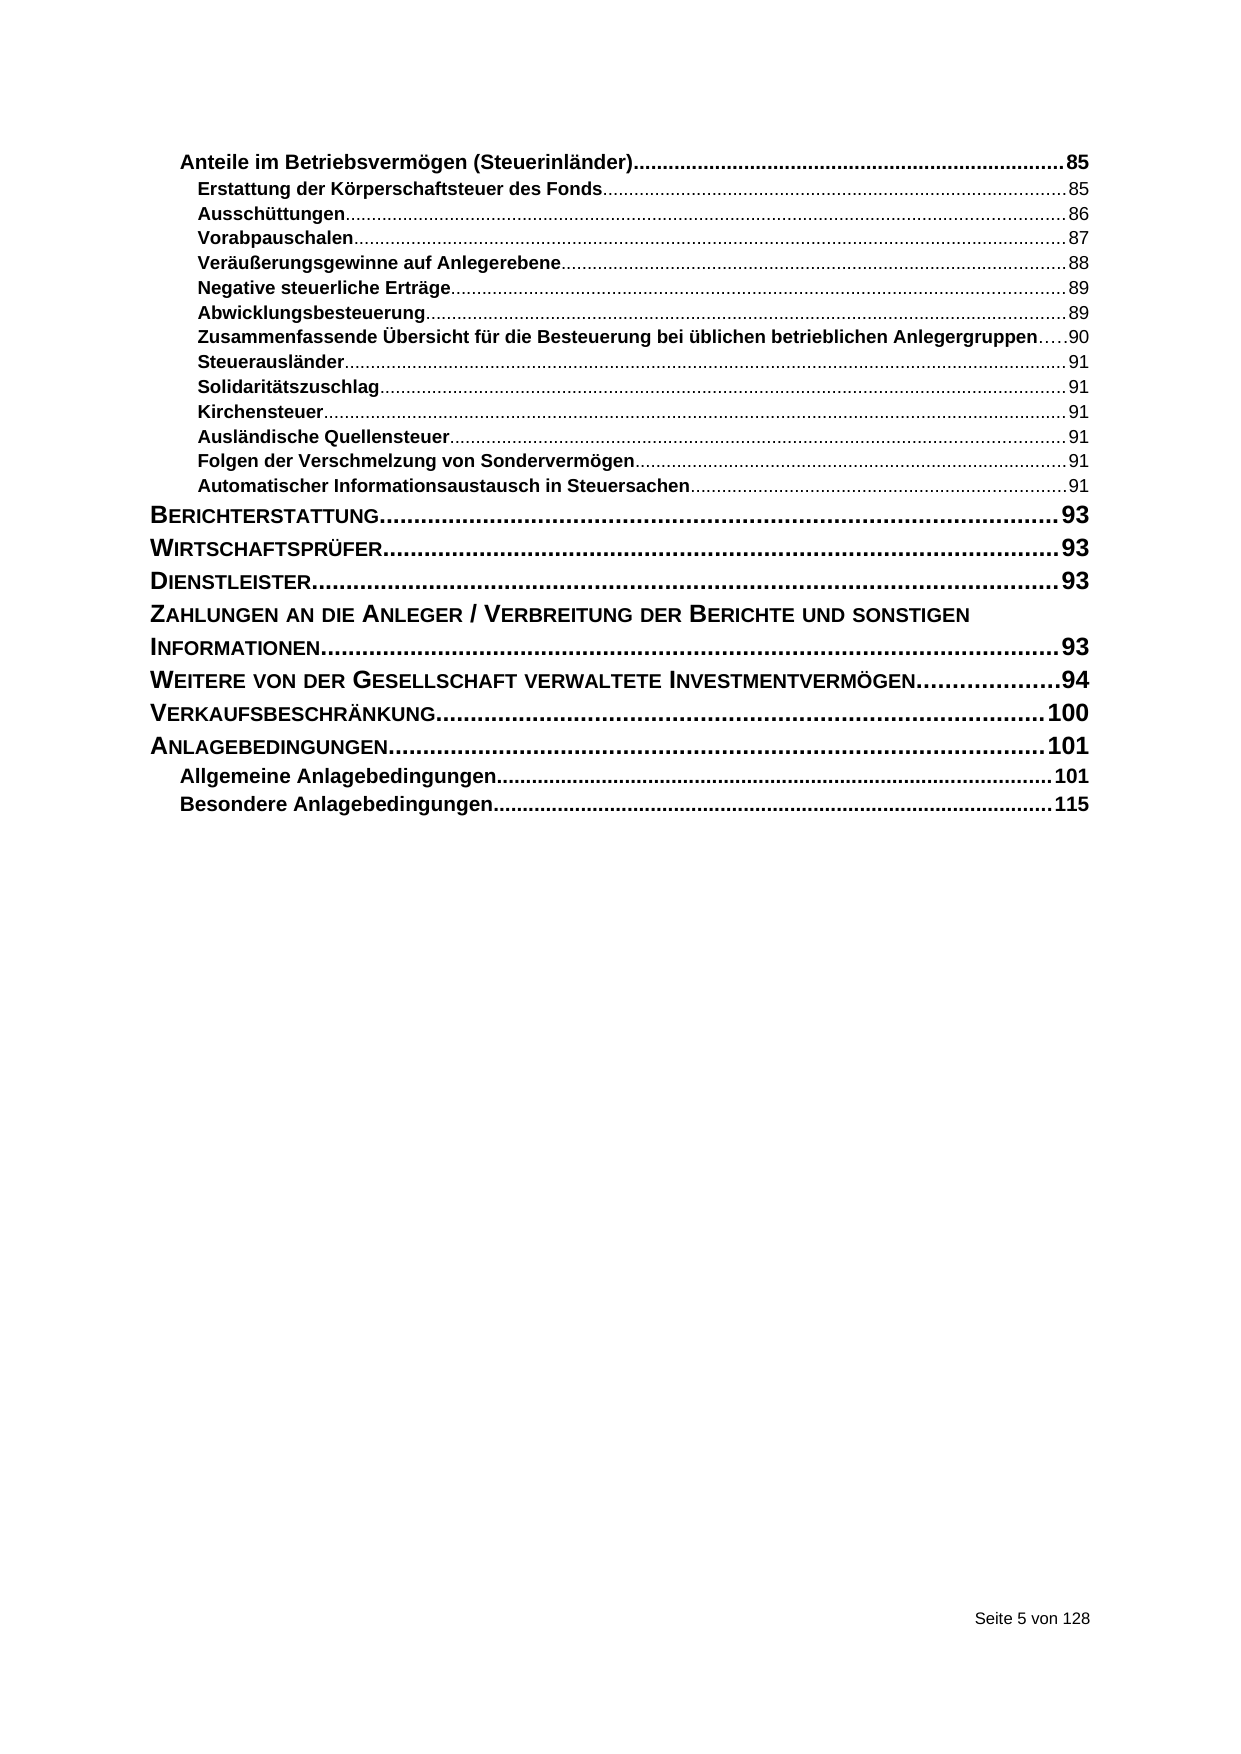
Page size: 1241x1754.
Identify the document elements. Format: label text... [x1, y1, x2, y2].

text Berichterstattung 93 [150, 500, 1090, 528]
text Anlagebedingungen 101 [150, 731, 1090, 760]
text Negative steuerliche Erträge 89 [197, 277, 1090, 298]
text Zusammenfassende Übersicht für die Besteuerung bei üblichen betrieblichen Anlegergruppen 90 [197, 326, 1090, 348]
text Veräußerungsgewinne auf Anlegerebene 88 [197, 252, 1090, 273]
text Dienstleister 93 [150, 566, 1090, 594]
text Folgen der Verschmelzung von Sondervermögen 91 [197, 450, 1090, 472]
text Steuerausländer 91 [197, 351, 1090, 373]
text Solidaritätszuschlag 91 [197, 376, 1090, 397]
text Weitere von der Gesellschaft verwaltete Investmentvermögen 94 [150, 665, 1090, 694]
text Automatischer Informationsaustausch in Steuersachen 91 [197, 475, 1090, 497]
text Anteile im Betriebsvermögen (Steuerinländer) 85 [179, 150, 1090, 174]
text Abwicklungsbesteuerung 89 [197, 301, 1090, 323]
text Kirchensteuer 91 [197, 401, 1090, 422]
text Besondere Anlagebedingungen 115 [179, 791, 1090, 815]
text Vorabpauschalen 87 [197, 227, 1090, 249]
text Verkaufsbeschränkung 100 [150, 698, 1090, 727]
text Ausschüttungen 86 [197, 202, 1090, 224]
text Wirtschaftsprüfer 93 [150, 533, 1090, 562]
text Zahlungen an die Anleger / Verbreitung der Berichte und sonstigen Informationen 93 [150, 599, 1090, 661]
text Erstattung der Körperschaftsteuer des Fonds 85 [197, 177, 1090, 199]
text Ausländische Quellensteuer 91 [197, 425, 1090, 447]
text Allgemeine Anlagebedingungen 101 [179, 764, 1090, 788]
